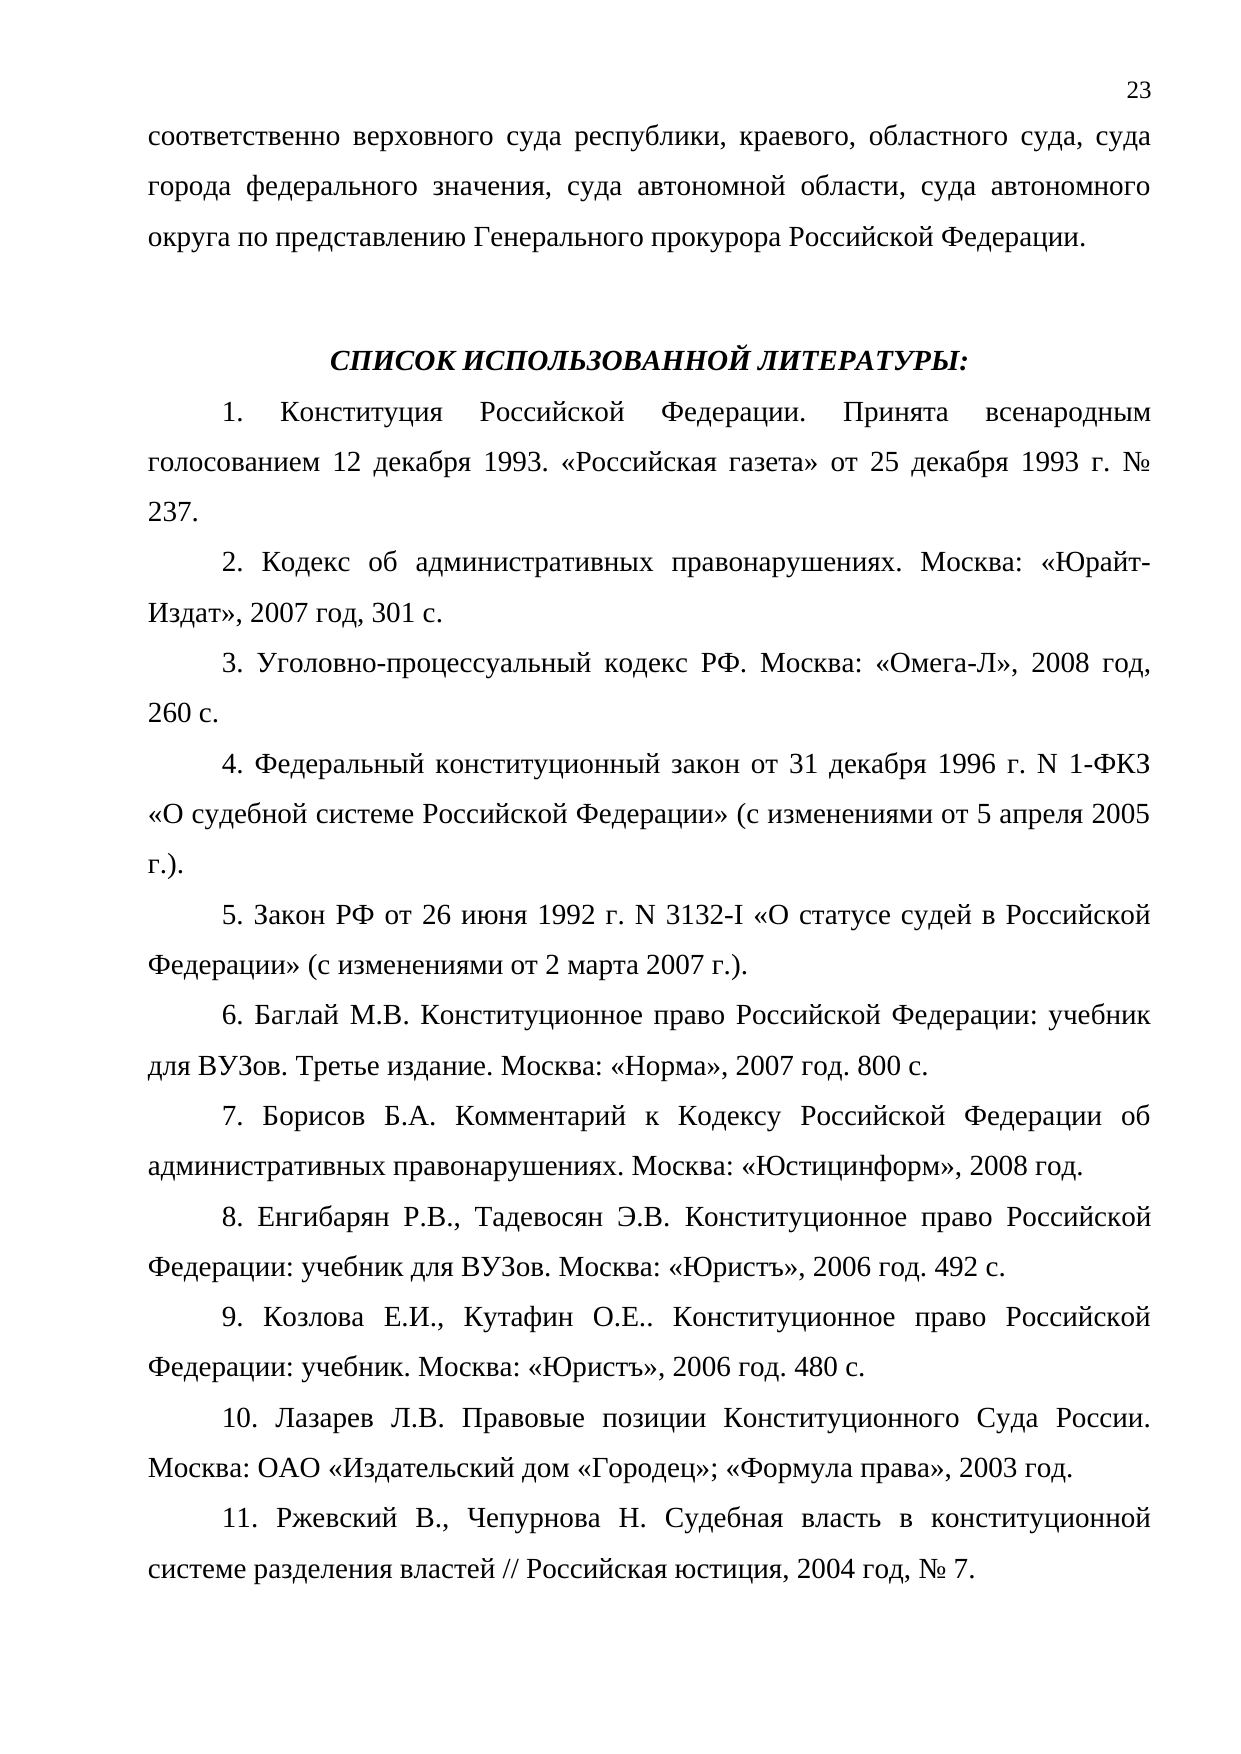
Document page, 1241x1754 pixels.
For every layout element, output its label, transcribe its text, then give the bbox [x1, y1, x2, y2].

text 2. Кодекс об административных правонарушениях. Москва: «Юрайт-Издат», 2007 год, 301 с. [148, 544, 1152, 628]
subtitle 5. Закон РФ от 26 июня . N 3132-I «О статусе судей в Российской Федерации» (с изменениями от 2 марта .). [148, 897, 1152, 981]
text 6. Баглай М.В. Конституционное право Российской Федерации: учебник для ВУЗов. Третье издание. Москва: «Норма», 2007 год. 800 с. [148, 997, 1152, 1081]
text СПИСОК ИСПОЛЬЗОВАННОЙ ЛИТЕРАТУРЫ: [148, 343, 1152, 377]
text 3. Уголовно-процессуальный кодекс РФ. Москва: «Омега-Л», 2008 год, 260 с. [148, 645, 1152, 729]
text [148, 118, 1152, 252]
text 10. Лазарев Л.В. Правовые позиции Конституционного Суда России. Москва: ОАО «Издательский дом «Городец»; «Формула права», 2003 год. [148, 1400, 1152, 1484]
text 8. Енгибарян Р.В., Тадевосян Э.В. Конституционное право Российской Федерации: учебник для ВУЗов. Москва: «Юристъ», 2006 год. 492 с. [148, 1199, 1152, 1282]
text 9. Козлова Е.И., Кутафин О.Е.. Конституционное право Российской Федерации: учебник. Москва: «Юристъ», 2006 год. 480 с. [148, 1299, 1152, 1383]
text 11. Ржевский В., Чепурнова Н. Судебная власть в конституционной системе разделения властей // Российская юстиция, 2004 год, № 7. [148, 1501, 1152, 1584]
text 4. Федеральный конституционный закон от 31 декабря . N 1-ФКЗ «О судебной системе Российской Федерации» (с изменениями от 5 апреля .). [148, 746, 1152, 880]
text 7. Борисов Б.А. Комментарий к Кодексу Российской Федерации об административных правонарушениях. Москва: «Юстицинформ», 2008 год. [148, 1098, 1152, 1182]
text 1. Конституция Российской Федерации. Принята всенародным голосованием 12 декабря 1993. «Российская газета» от 25 декабря . № 237. [148, 394, 1152, 528]
